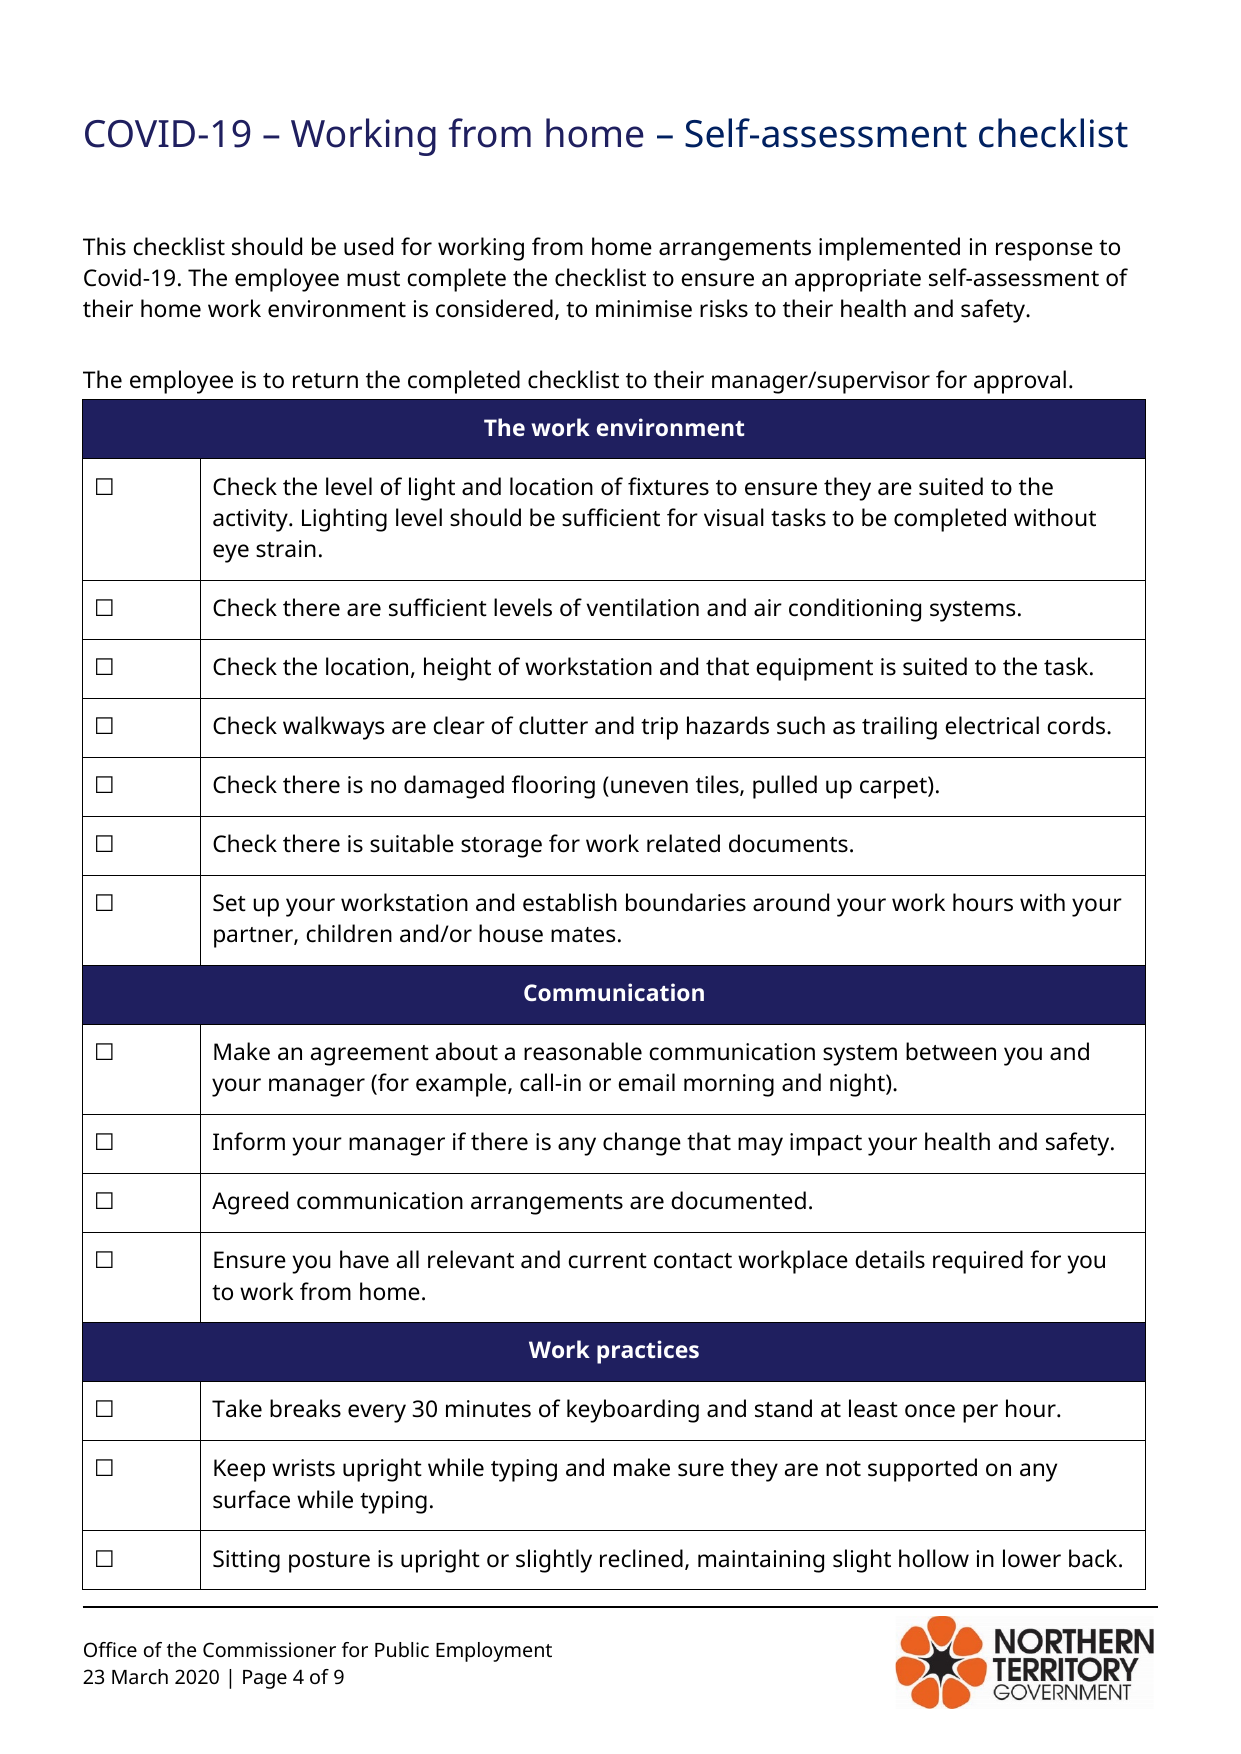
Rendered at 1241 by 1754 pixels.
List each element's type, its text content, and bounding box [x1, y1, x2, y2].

table_cell Ensure you have all relevant and current contact workplace details required for you to work from home. [201, 1233, 1145, 1322]
table_cell Check the location, height of workstation and that equipment is suited to the task. [201, 640, 1145, 698]
table_cell Keep wrists upright while typing and make sure they are not supported on any surface while typing. [201, 1441, 1145, 1530]
table_cell Communication [83, 966, 1145, 1024]
table_cell Agreed communication arrangements are documented. [201, 1174, 1145, 1232]
table_cell Set up your workstation and establish boundaries around your work hours with your partner, children and/or house mates. [201, 876, 1145, 965]
table_cell The work environment [83, 400, 1145, 458]
table_cell Check there is no damaged flooring (uneven tiles, pulled up carpet). [201, 758, 1145, 816]
table_header This checklist should be used for working from home arrangements implemented in response to Covid-19. The employee must complete the checklist to ensure an appropriate self-assessment of their home work environment is considered, to minimise risks to their health and safety. The employee is to return the completed checklist to their manager/supervisor for approval. [83, 231, 1146, 399]
table_cell Work practices [83, 1323, 1145, 1381]
table_cell Check walkways are clear of clutter and trip hazards such as trailing electrical cords. [201, 699, 1145, 757]
table_cell Inform your manager if there is any change that may impact your health and safety. [201, 1115, 1145, 1173]
table_cell Check there is suitable storage for work related documents. [201, 817, 1145, 874]
picture [895, 1616, 1154, 1709]
table_cell Make an agreement about a reasonable communication system between you and your manager (for example, call-in or email morning and night). [201, 1025, 1145, 1114]
table_cell Take breaks every 30 minutes of keyboarding and stand at least once per hour. [201, 1382, 1145, 1440]
table_cell Check the level of light and location of fixtures to ensure they are suited to the activity. Lighting level should be sufficient for visual tasks to be completed without eye strain. [201, 459, 1145, 580]
table_cell Check there are sufficient levels of ventilation and air conditioning systems. [201, 581, 1145, 639]
table_cell Sitting posture is upright or slightly reclined, maintaining slight hollow in lower back. [201, 1531, 1145, 1589]
